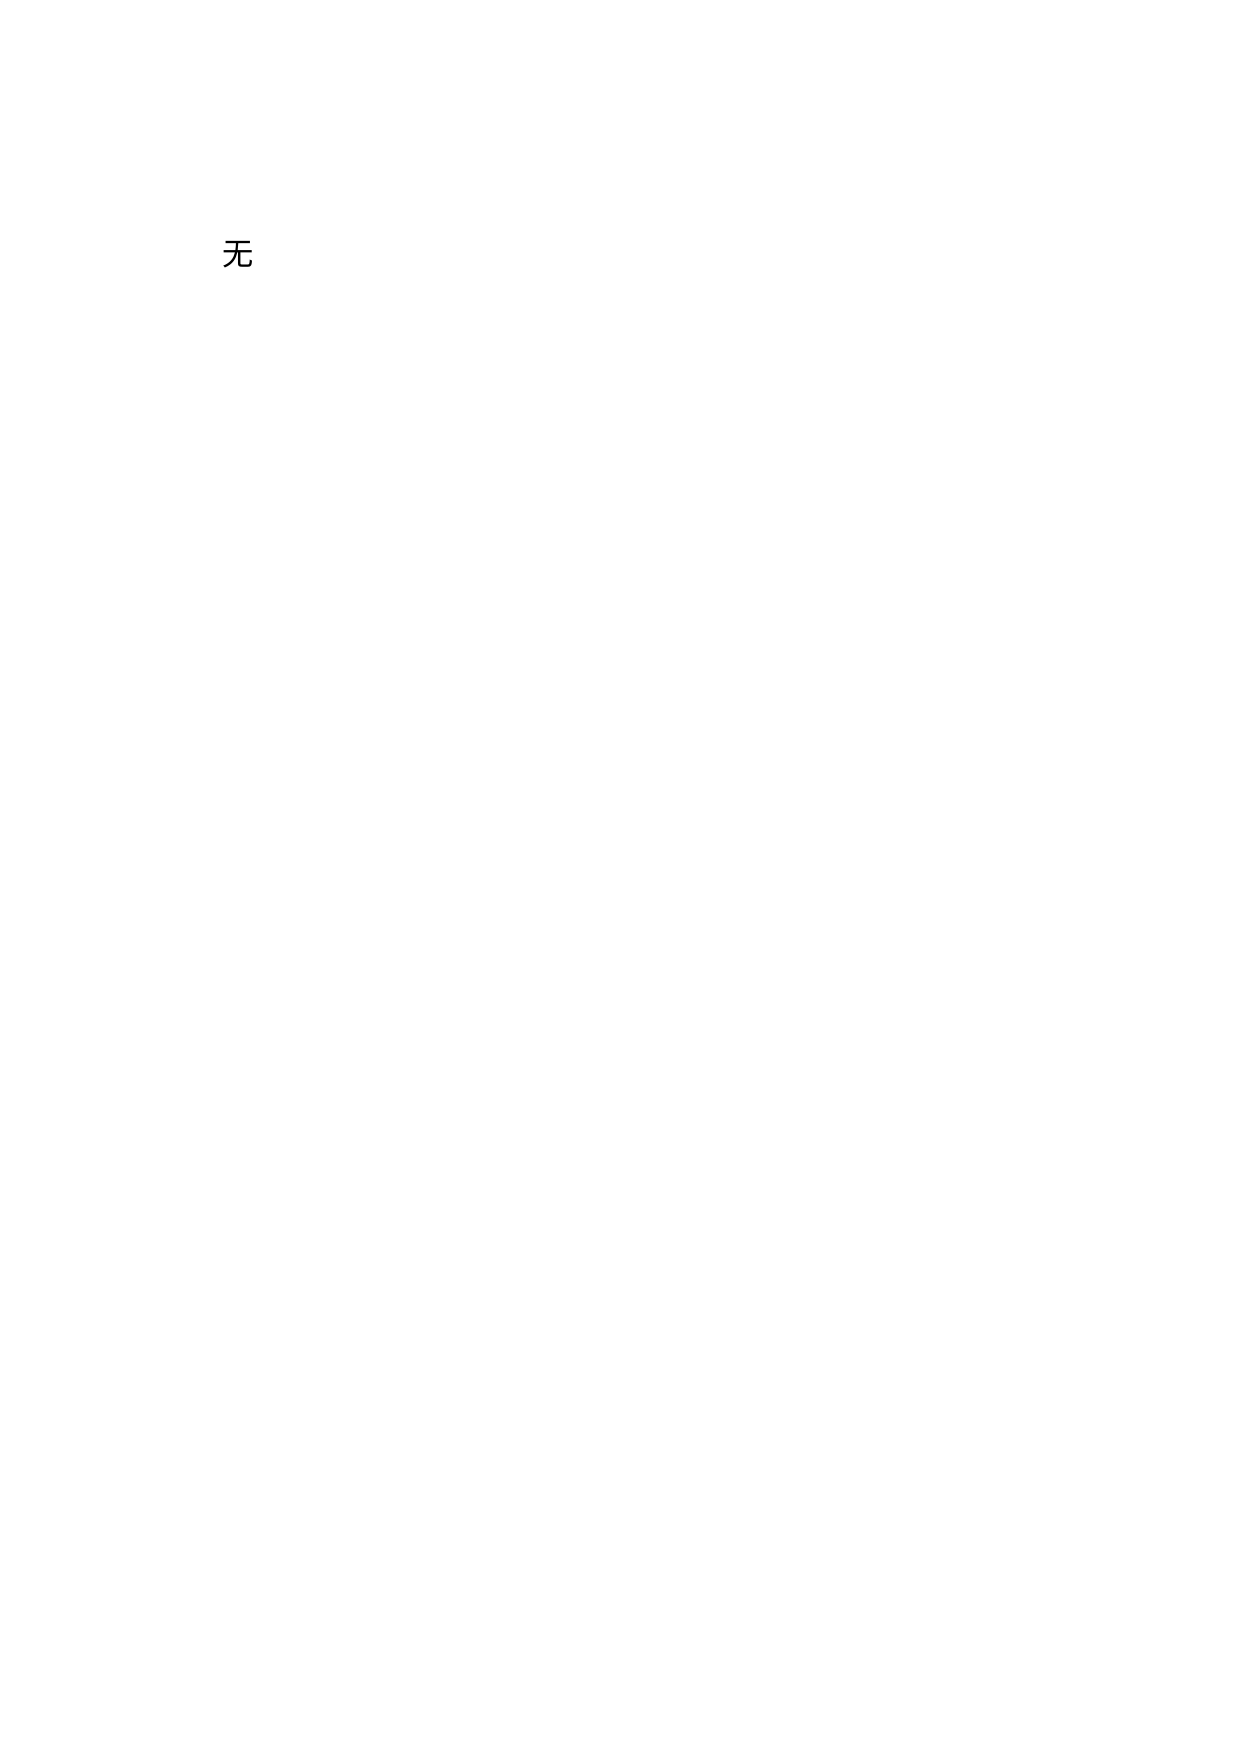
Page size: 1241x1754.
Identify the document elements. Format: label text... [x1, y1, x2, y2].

text 无 [159, 209, 1081, 294]
